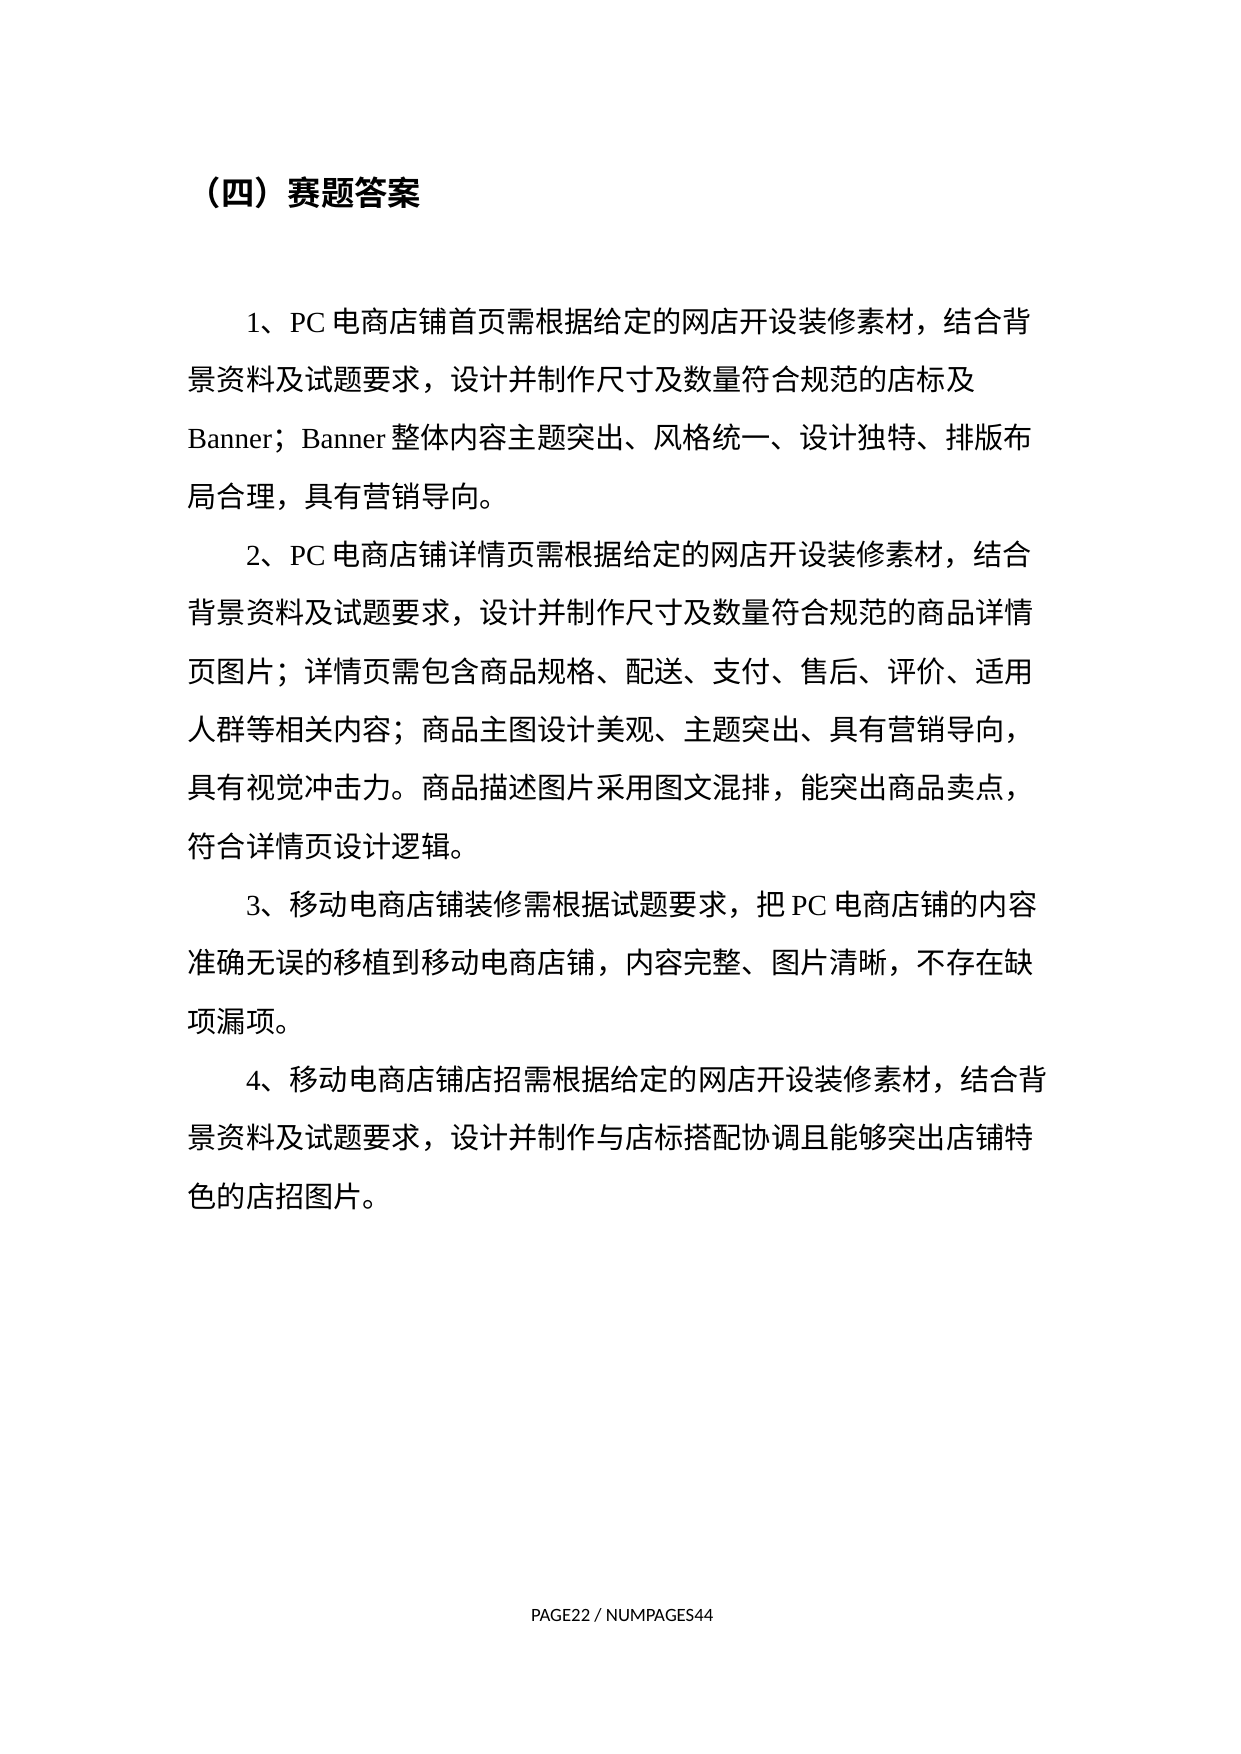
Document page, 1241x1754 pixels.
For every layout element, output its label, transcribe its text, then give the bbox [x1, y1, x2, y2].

text 2、PC电商店铺详情页需根据给定的网店开设装修素材，结合背景资料及试题要求，设计并制作尺寸及数量符合规范的商品详情页图片；详情页需包含商品规格、配送、支付、售后、评价、适用人群等相关内容；商品主图设计美观、主题突出、具有营销导向，具有视觉冲击力。商品描述图片采用图文混排，能突出商品卖点，符合详情页设计逻辑。 [187, 519, 1053, 869]
text 1、PC电商店铺首页需根据给定的网店开设装修素材，结合背景资料及试题要求，设计并制作尺寸及数量符合规范的店标及Banner；Banner整体内容主题突出、风格统一、设计独特、排版布局合理，具有营销导向。 [187, 285, 1053, 519]
text 3、移动电商店铺装修需根据试题要求，把PC电商店铺的内容准确无误的移植到移动电商店铺，内容完整、图片清晰，不存在缺项漏项。 [187, 869, 1053, 1044]
text 4、移动电商店铺店招需根据给定的网店开设装修素材，结合背景资料及试题要求，设计并制作与店标搭配协调且能够突出店铺特色的店招图片。 [187, 1044, 1053, 1219]
subtitle 赛题答案 [187, 158, 1053, 223]
